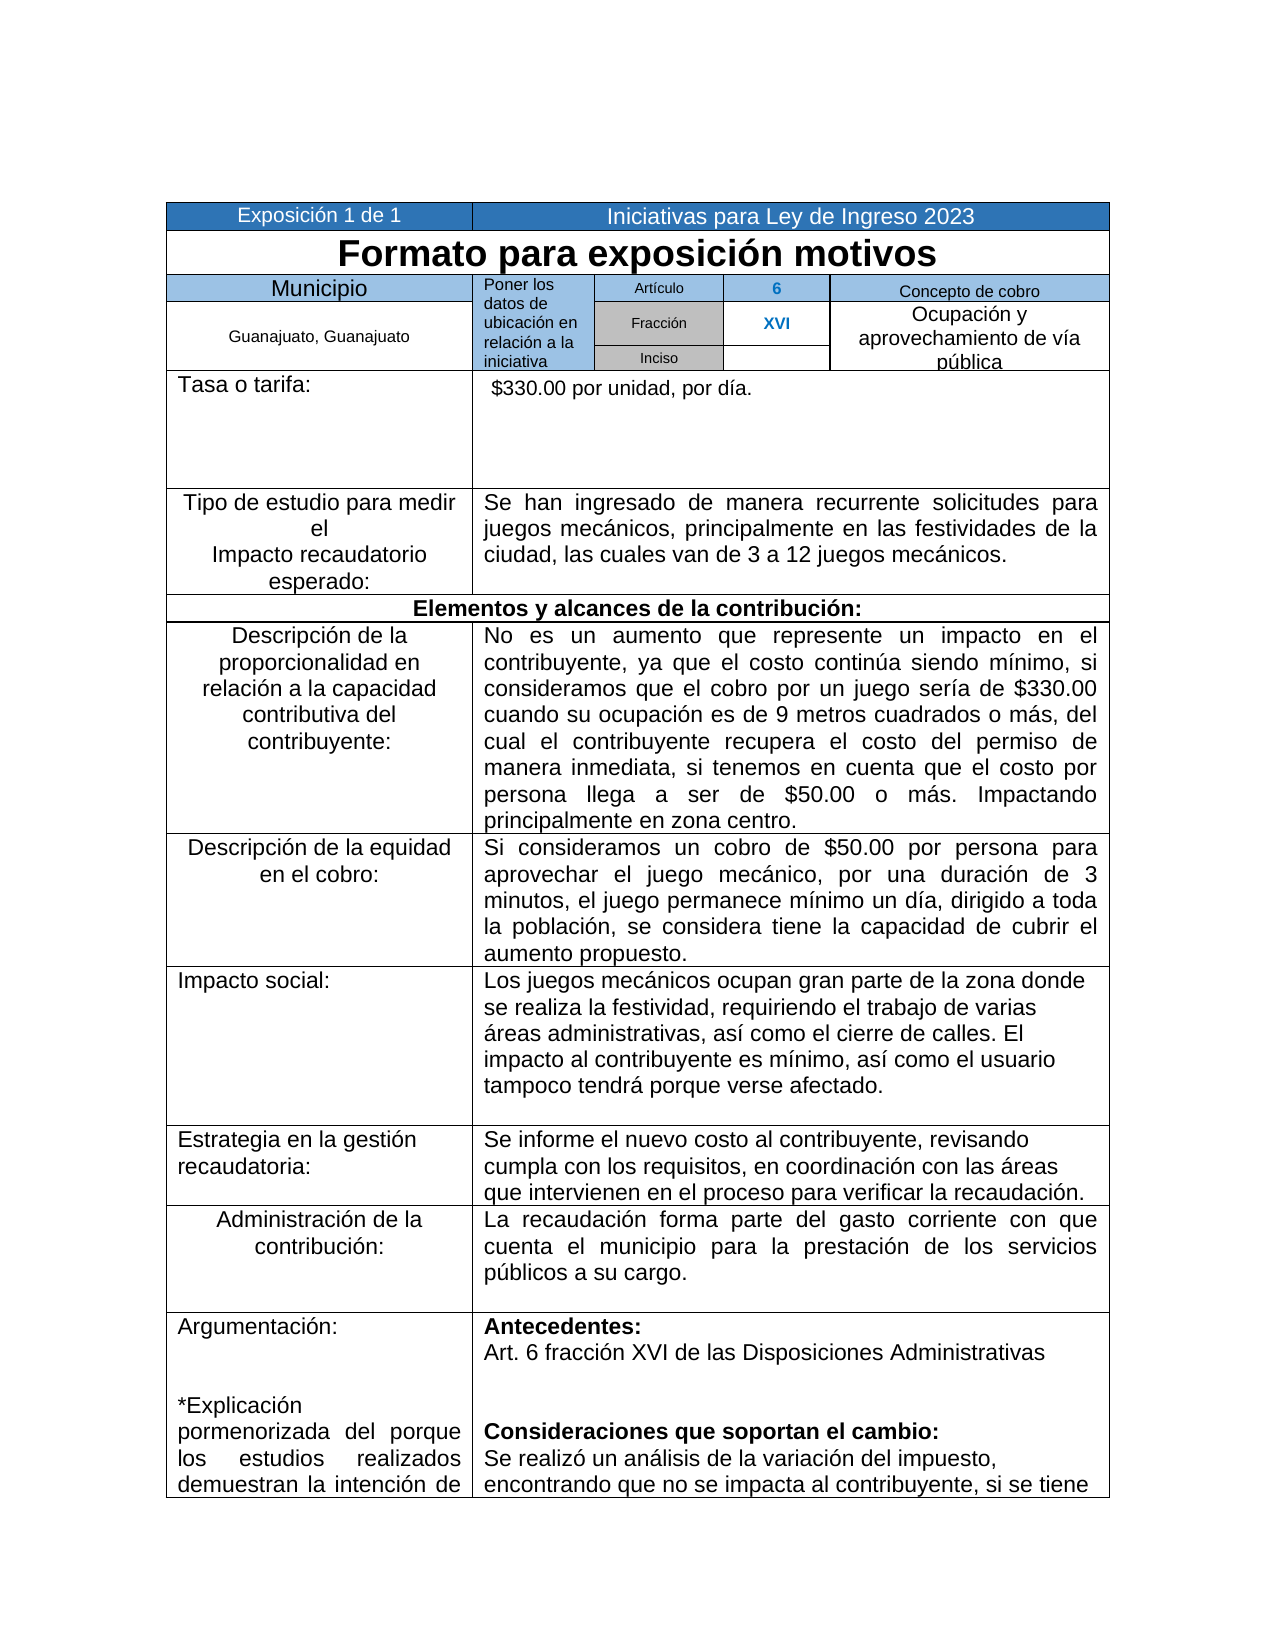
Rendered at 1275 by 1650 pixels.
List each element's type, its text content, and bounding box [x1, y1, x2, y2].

table_cell XVI [724, 302, 829, 345]
table_cell [473, 371, 1109, 487]
table_cell Inciso [595, 346, 723, 370]
table_cell Guanajuato, Guanajuato [167, 302, 472, 370]
table_cell Fracción [595, 302, 723, 345]
table_cell No es un aumento que represente un impacto en el contribuyente, ya que el costo continúa siendo mínimo, si consideramos que el cobro por un juego sería de $330.00 cuando su ocupación es de 9 metros cuadrados o más, del cual el contribuyente recupera el costo del permiso de manera inmediata, si tenemos en cuenta que el costo por persona llega a ser de $50.00 o más. Impactando principalmente en zona centro. [473, 623, 1109, 833]
table_cell Se informe el nuevo costo al contribuyente, revisando cumpla con los requisitos, en coordinación con las áreas que intervienen en el proceso para verificar la recaudación. [473, 1126, 1109, 1205]
table_cell Estrategia en la gestión recaudatoria: [167, 1126, 472, 1205]
table_cell Artículo [595, 275, 723, 301]
table_cell Impacto social: [167, 967, 472, 1125]
table_cell Los juegos mecánicos ocupan gran parte de la zona donde se realiza la festividad, requiriendo el trabajo de varias áreas administrativas, así como el cierre de calles. El impacto al contribuyente es mínimo, así como el usuario tampoco tendrá porque verse afectado. [473, 967, 1109, 1125]
table_cell [724, 346, 829, 370]
table_cell Poner los datos de ubicación en relación a la iniciativa [473, 275, 594, 370]
table_cell Formato para exposición motivos [167, 231, 1109, 274]
table_cell 6 [724, 275, 829, 301]
table_cell Descripción de la equidad en el cobro: [167, 834, 472, 966]
table_cell Tipo de estudio para medir el Impacto recaudatorio esperado: [167, 489, 472, 594]
table_header Iniciativas para Ley de Ingreso 2023 [473, 203, 1109, 230]
table_cell Descripción de la proporcionalidad en relación a la capacidad contributiva del contribuyente: [167, 623, 472, 833]
table_header Exposición 1 de 1 [167, 203, 472, 230]
table_cell Si consideramos un cobro de $50.00 por persona para aprovechar el juego mecánico, por una duración de 3 minutos, el juego permanece mínimo un día, dirigido a toda la población, se considera tiene la capacidad de cubrir el aumento propuesto. [473, 834, 1109, 966]
table_cell Elementos y alcances de la contribución: [167, 595, 1109, 621]
table_cell Ocupación y aprovechamiento de vía pública [831, 302, 1109, 370]
table_cell Concepto de cobro [831, 275, 1109, 301]
table_cell La recaudación forma parte del gasto corriente con que cuenta el municipio para la prestación de los servicios públicos a su cargo. [473, 1206, 1109, 1312]
table_cell Municipio [167, 275, 472, 301]
table_cell Se han ingresado de manera recurrente solicitudes para juegos mecánicos, principalmente en las festividades de la ciudad, las cuales van de 3 a 12 juegos mecánicos. [473, 489, 1109, 594]
table_cell Tasa o tarifa: [167, 371, 472, 487]
table_cell Administración de la contribución: [167, 1206, 472, 1312]
